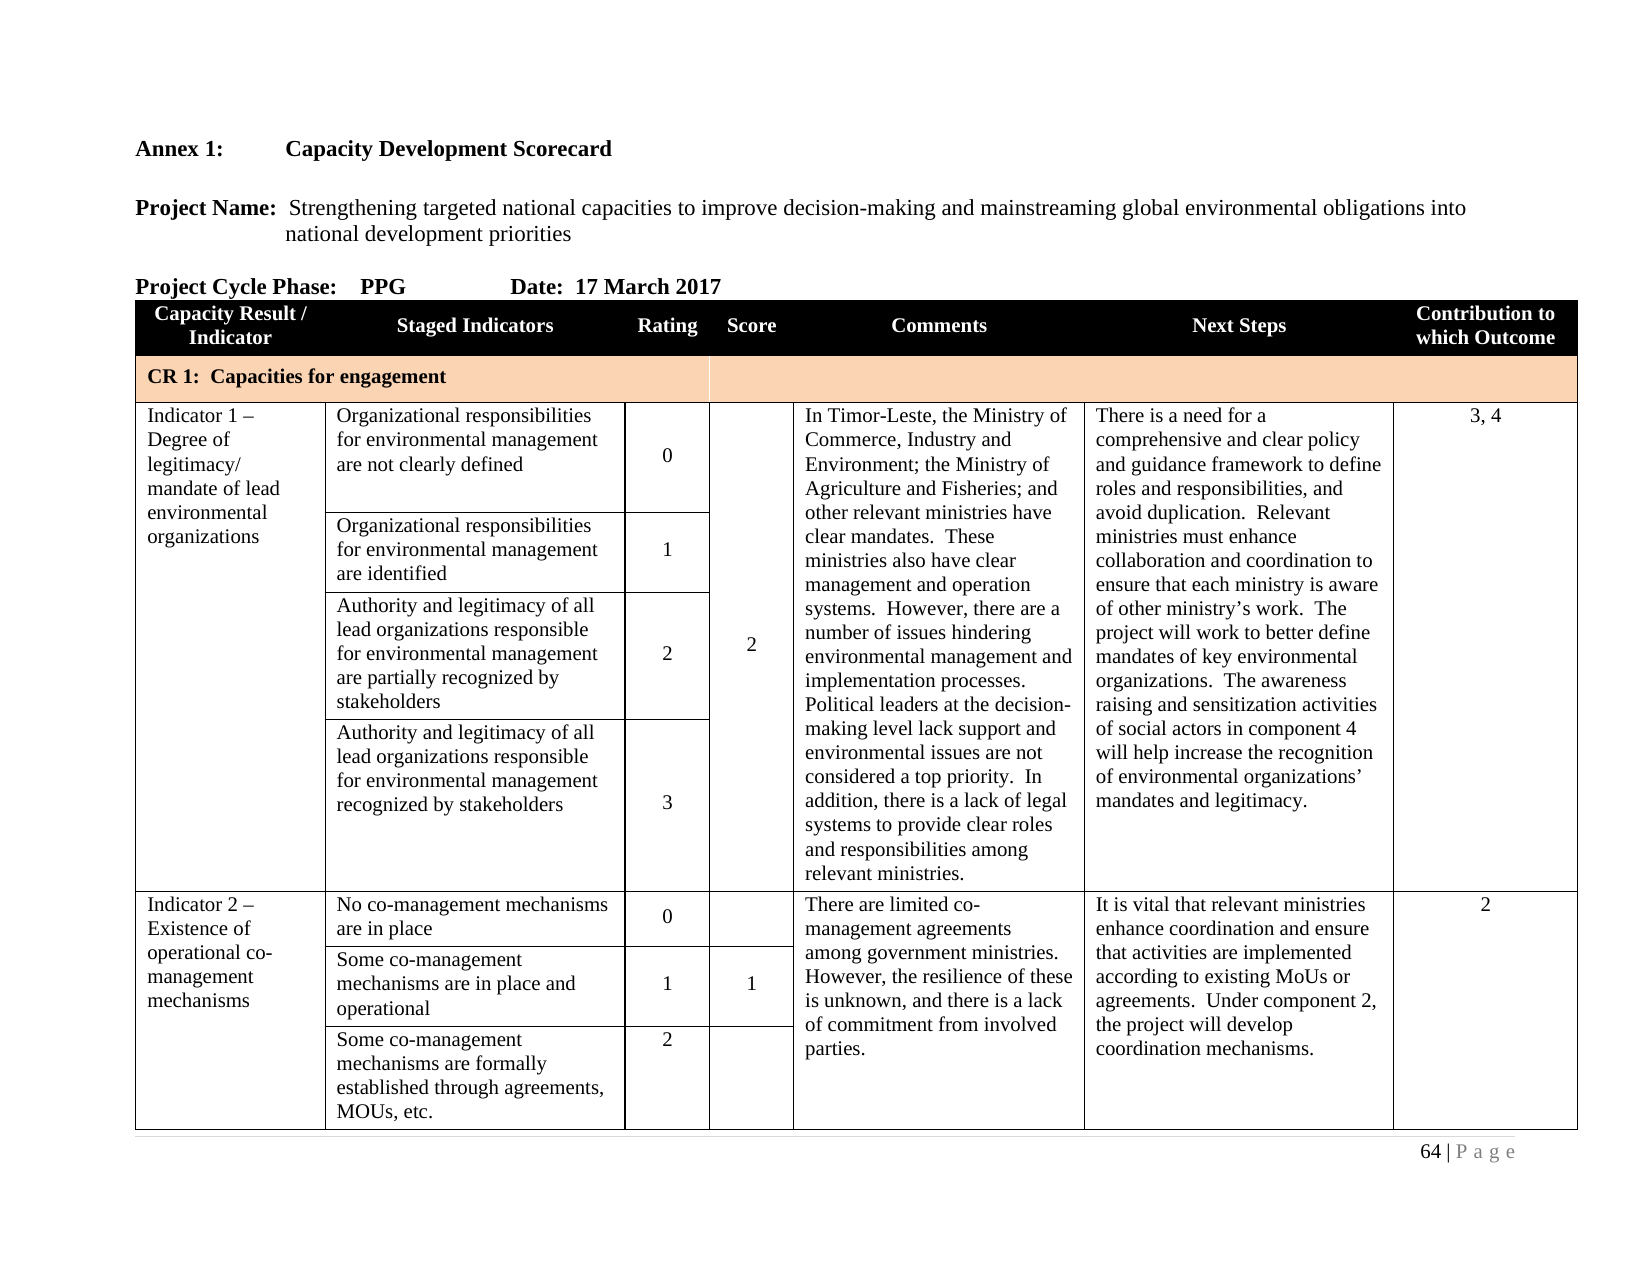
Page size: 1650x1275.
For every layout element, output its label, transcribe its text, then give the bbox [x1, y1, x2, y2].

table_cell CR 1: Capacities for engagement [136, 356, 625, 402]
table_cell In Timor-Leste, the Ministry of Commerce, Industry and Environment; the Ministry of Agriculture and Fisheries; and other relevant ministries have clear mandates. These ministries also have clear management and operation systems. However, there are a number of issues hindering environmental management and implementation processes. Political leaders at the decision-making level lack support and environmental issues are not considered a top priority. In addition, there is a lack of legal systems to provide clear roles and responsibilities among relevant ministries. [794, 403, 1084, 891]
table_cell [710, 1027, 793, 1129]
table_cell Indicator 1 – Degree of legitimacy/ mandate of lead environmental organizations [136, 403, 325, 891]
table_cell 1 [710, 947, 793, 1026]
table_cell [794, 356, 1084, 402]
table_cell Authority and legitimacy of all lead organizations responsible for environmental management are partially recognized by stakeholders [326, 593, 624, 719]
table_cell No co-management mechanisms are in place [326, 892, 624, 946]
table_cell 3, 4 [1394, 403, 1577, 891]
table_cell 0 [626, 892, 709, 946]
table_cell There is a need for a comprehensive and clear policy and guidance framework to define roles and responsibilities, and avoid duplication. Relevant ministries must enhance collaboration and coordination to ensure that each ministry is aware of other ministry’s work. The project will work to better define mandates of key environmental organizations. The awareness raising and sensitization activities of social actors in component 4 will help increase the recognition of environmental organizations’ mandates and legitimacy. [1085, 403, 1393, 891]
table_header Next Steps [1085, 301, 1393, 355]
table_cell There are limited co-management agreements among government ministries. However, the resilience of these is unknown, and there is a lack of commitment from involved parties. [794, 892, 1084, 1129]
table_cell 1 [626, 947, 709, 1026]
table_header Rating [626, 301, 709, 355]
table_cell Some co-management mechanisms are in place and operational [326, 947, 624, 1026]
table_cell 3 [626, 720, 709, 891]
table_cell Some co-management mechanisms are formally established through agreements, MOUs, etc. [326, 1027, 624, 1129]
table_header Comments [794, 301, 1084, 355]
table_cell [710, 356, 794, 402]
table_header Score [710, 301, 793, 355]
table_cell Organizational responsibilities for environmental management are identified [326, 513, 624, 592]
table_cell 2 [710, 403, 793, 891]
table_cell 1 [626, 513, 709, 592]
text Project Cycle Phase: PPG Date: 17 March 2017 [135, 273, 1515, 299]
table_cell [1394, 356, 1577, 402]
table_cell 2 [1394, 892, 1577, 1129]
table_cell It is vital that relevant ministries enhance coordination and ensure that activities are implemented according to existing MoUs or agreements. Under component 2, the project will develop coordination mechanisms. [1085, 892, 1393, 1129]
table_cell 2 [626, 1027, 709, 1129]
table_header Contribution to which Outcome [1394, 301, 1577, 355]
table_cell [1084, 356, 1394, 402]
table_cell [625, 356, 709, 402]
table_cell 0 [626, 403, 709, 512]
table_cell Indicator 2 – Existence of operational co-management mechanisms [136, 892, 325, 1129]
table_cell 2 [626, 593, 709, 719]
table_cell Organizational responsibilities for environmental management are not clearly defined [326, 403, 624, 512]
table_header Capacity Result / Indicator [136, 301, 325, 355]
table_cell [710, 892, 793, 946]
table_header Staged Indicators [326, 301, 624, 355]
table_cell Authority and legitimacy of all lead organizations responsible for environmental management recognized by stakeholders [326, 720, 624, 891]
text Project Name: Strengthening targeted national capacities to improve decision-making and mainstreaming global environmental obligations into national development priorities [135, 194, 1515, 247]
subtitle Annex 1: Capacity Development Scorecard [135, 135, 1515, 162]
